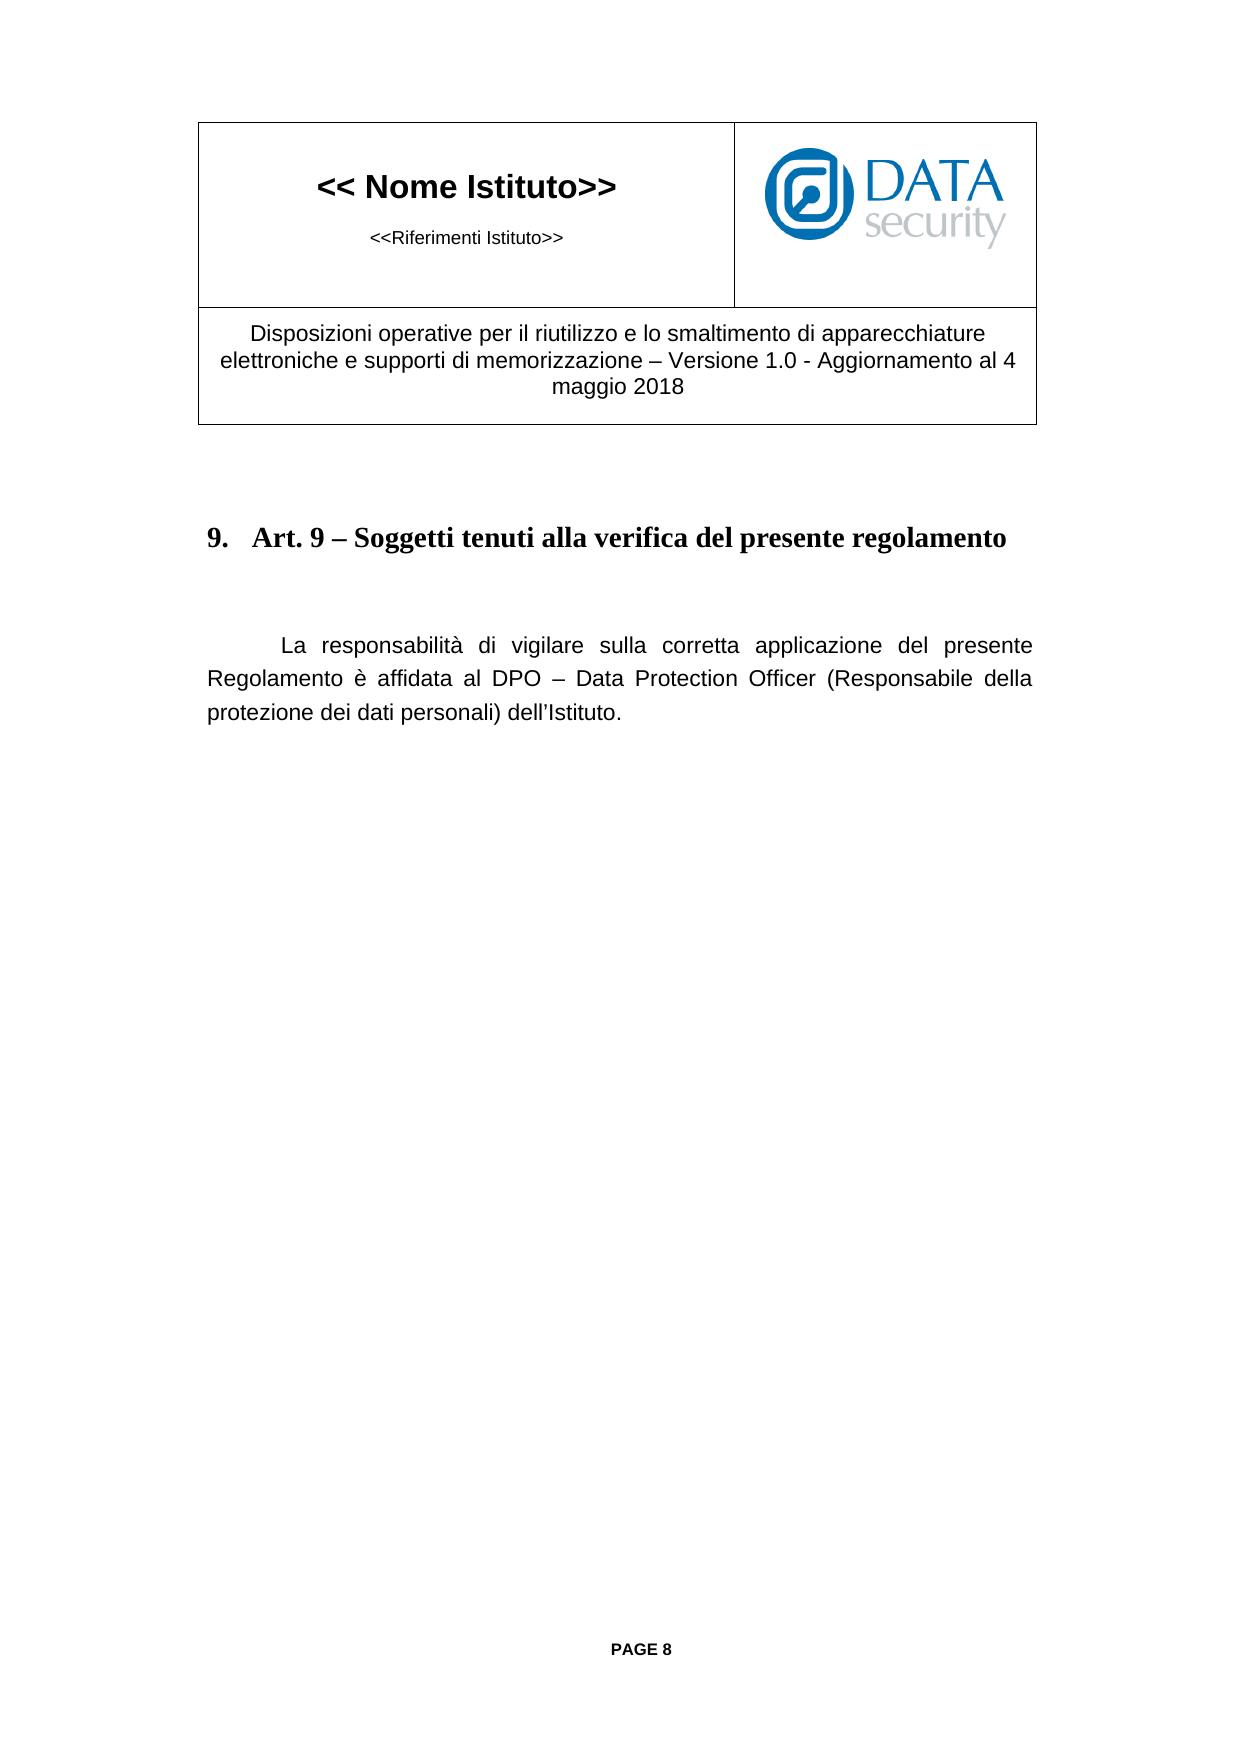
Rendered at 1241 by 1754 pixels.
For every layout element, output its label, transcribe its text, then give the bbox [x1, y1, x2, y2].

picture [764, 147, 1010, 252]
title Art. – Soggetti tenuti alla verifica del presente regolamento [207, 520, 1033, 554]
text La responsabilità di vigilare sulla corretta applicazione del presente Regolamento è affidata al DPO – Data Protection Officer (Responsabile della protezione dei dati personali) dell’Istituto. [207, 627, 1033, 727]
